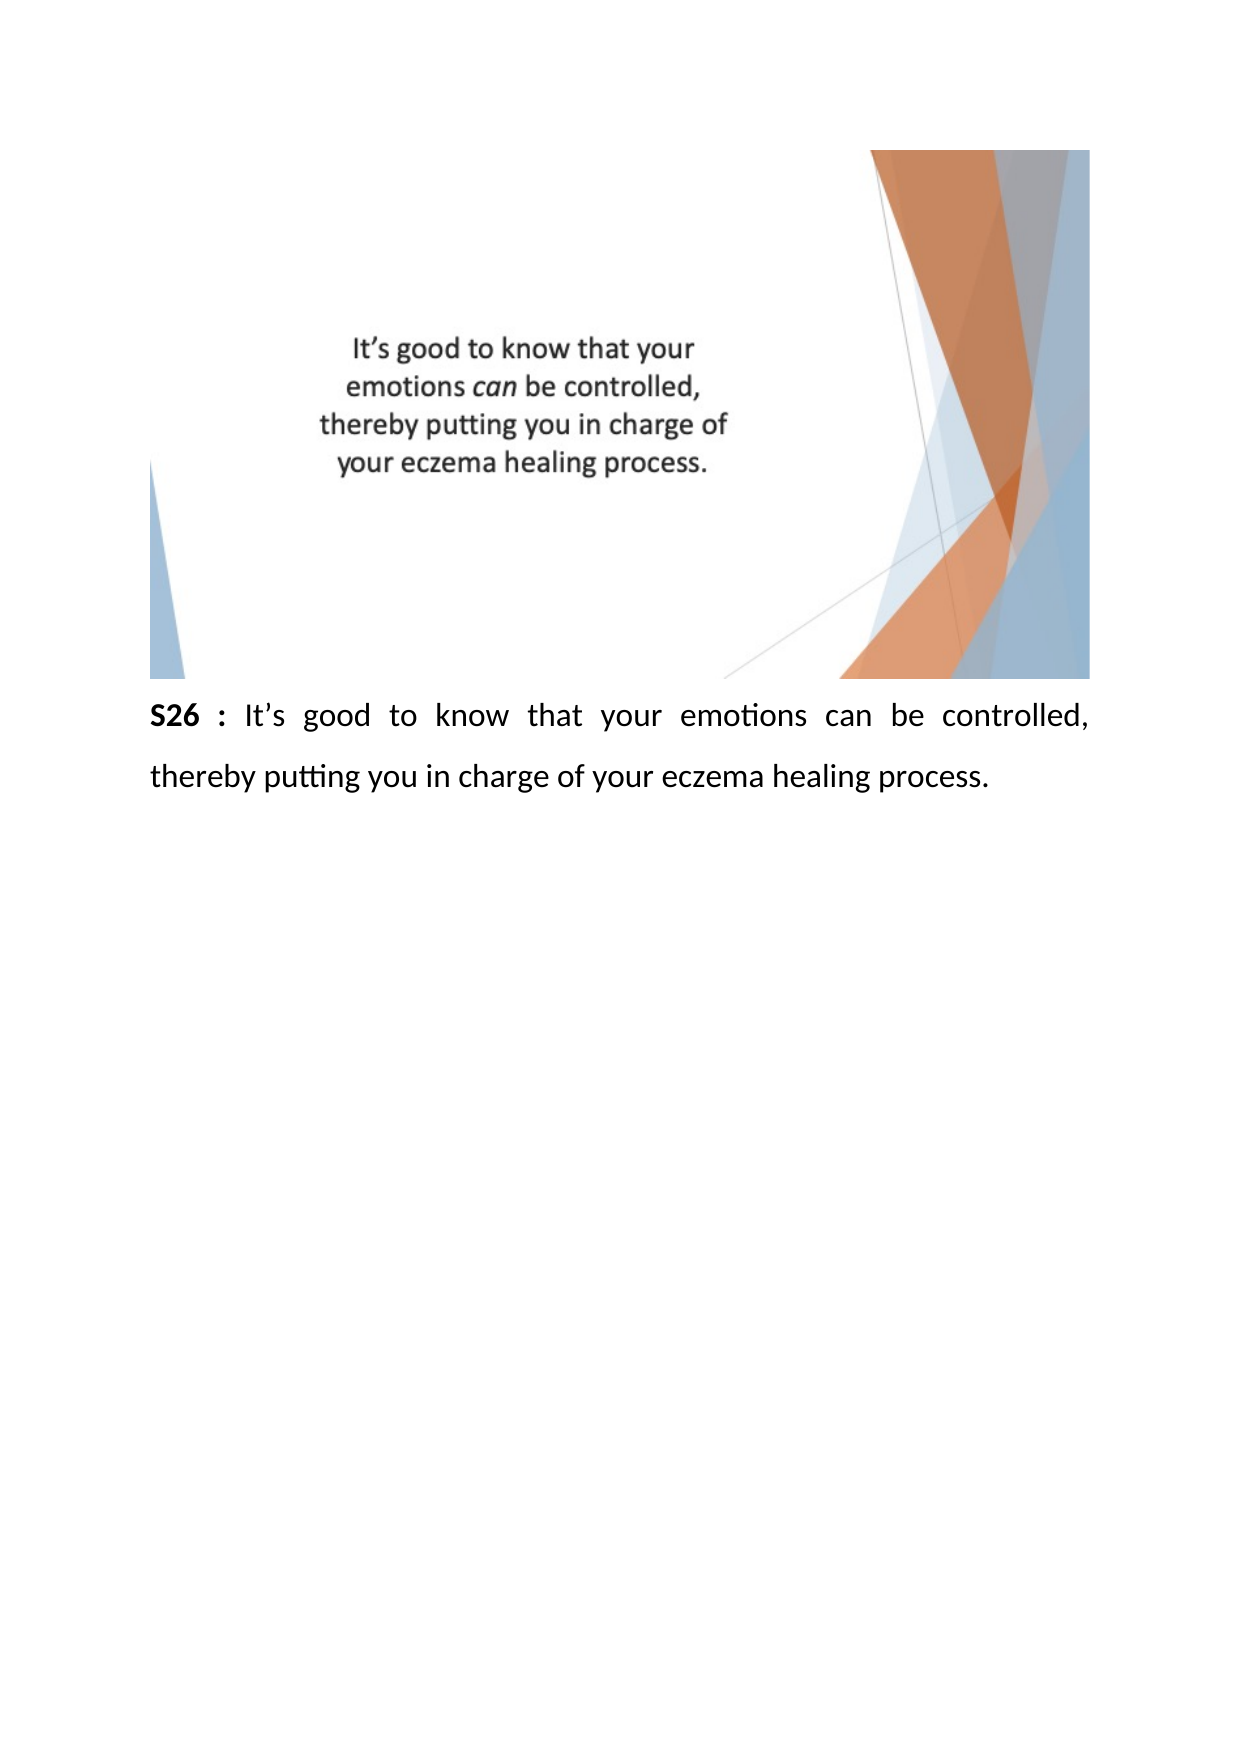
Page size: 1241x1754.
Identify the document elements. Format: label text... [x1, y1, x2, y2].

text S26 : It’s good to know that your emotions can be controlled, thereby putting you in charge of your eczema healing process. [150, 694, 1090, 796]
picture [150, 150, 1090, 679]
